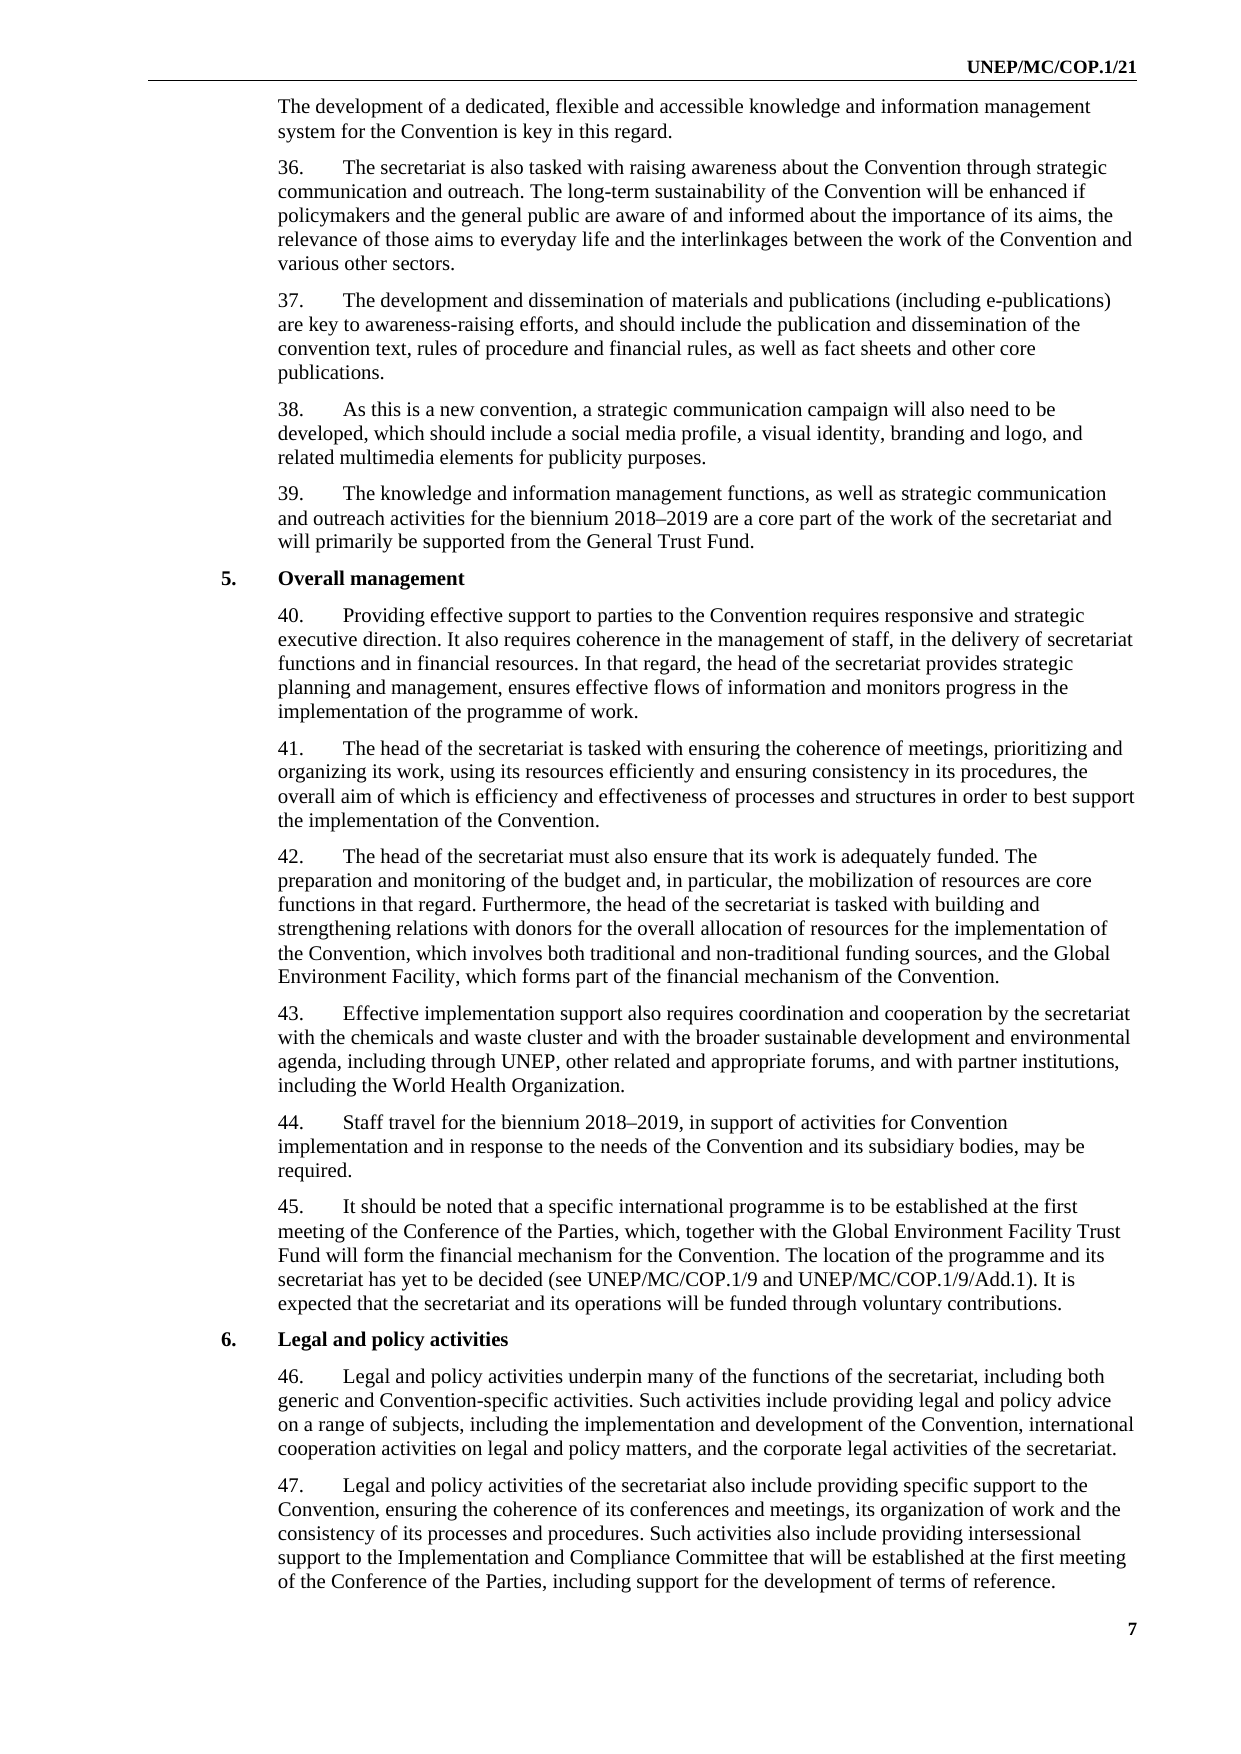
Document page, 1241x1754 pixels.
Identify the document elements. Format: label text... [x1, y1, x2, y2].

text It should be noted that a specific international programme is to be established at the first meeting of the Conference of the Parties, which, together with the Global Environment Facility Trust Fund will form the financial mechanism for the Convention. The location of the programme and its secretariat has yet to be decided (see UNEP/MC/COP.1/9 and UNEP/MC/COP.1/9/Add.1). It is expected that the secretariat and its operations will be funded through voluntary contributions. [278, 1194, 1137, 1315]
text Effective implementation support also requires coordination and cooperation by the secretariat with the chemicals and waste cluster and with the broader sustainable development and environmental agenda, including through UNEP, other related and appropriate forums, and with partner institutions, including the World Health Organization. [278, 1001, 1137, 1097]
text 6. Legal and policy activities [148, 1327, 1107, 1351]
text The knowledge and information management functions, as well as strategic communication and outreach activities for the biennium 2018–2019 are a core part of the work of the secretariat and will primarily be supported from the General Trust Fund. [278, 481, 1137, 553]
text Providing effective support to parties to the Convention requires responsive and strategic executive direction. It also requires coherence in the management of staff, in the delivery of secretariat functions and in financial resources. In that regard, the head of the secretariat provides strategic planning and management, ensures effective flows of information and monitors progress in the implementation of the programme of work. [278, 603, 1137, 723]
text Legal and policy activities underpin many of the functions of the secretariat, including both generic and Convention-specific activities. Such activities include providing legal and policy advice on a range of subjects, including the implementation and development of the Convention, international cooperation activities on legal and policy matters, and the corporate legal activities of the secretariat. [278, 1364, 1137, 1460]
text 5. Overall management [148, 566, 1107, 590]
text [278, 94, 1137, 143]
text Legal and policy activities of the secretariat also include providing specific support to the Convention, ensuring the coherence of its conferences and meetings, its organization of work and the consistency of its processes and procedures. Such activities also include providing intersessional support to the Implementation and Compliance Committee that will be established at the first meeting of the Conference of the Parties, including support for the development of terms of reference. [278, 1473, 1137, 1593]
text Staff travel for the biennium 2018–2019, in support of activities for Convention implementation and in response to the needs of the Convention and its subsidiary bodies, may be required. [278, 1110, 1137, 1182]
text The head of the secretariat must also ensure that its work is adequately funded. The preparation and monitoring of the budget and, in particular, the mobilization of resources are core functions in that regard. Furthermore, the head of the secretariat is tasked with building and strengthening relations with donors for the overall allocation of resources for the implementation of the Convention, which involves both traditional and non-traditional funding sources, and the Global Environment Facility, which forms part of the financial mechanism of the Convention. [278, 844, 1137, 988]
text The development and dissemination of materials and publications (including e-publications) are key to awareness-raising efforts, and should include the publication and dissemination of the convention text, rules of procedure and financial rules, as well as fact sheets and other core publications. [278, 288, 1137, 384]
text As this is a new convention, a strategic communication campaign will also need to be developed, which should include a social media profile, a visual identity, branding and logo, and related multimedia elements for publicity purposes. [278, 397, 1137, 469]
text The head of the secretariat is tasked with ensuring the coherence of meetings, prioritizing and organizing its work, using its resources efficiently and ensuring consistency in its procedures, the overall aim of which is efficiency and effectiveness of processes and structures in order to best support the implementation of the Convention. [278, 735, 1137, 832]
text The secretariat is also tasked with raising awareness about the Convention through strategic communication and outreach. The long-term sustainability of the Convention will be enhanced if policymakers and the general public are aware of and informed about the importance of its aims, the relevance of those aims to everyday life and the interlinkages between the work of the Convention and various other sectors. [278, 155, 1137, 275]
